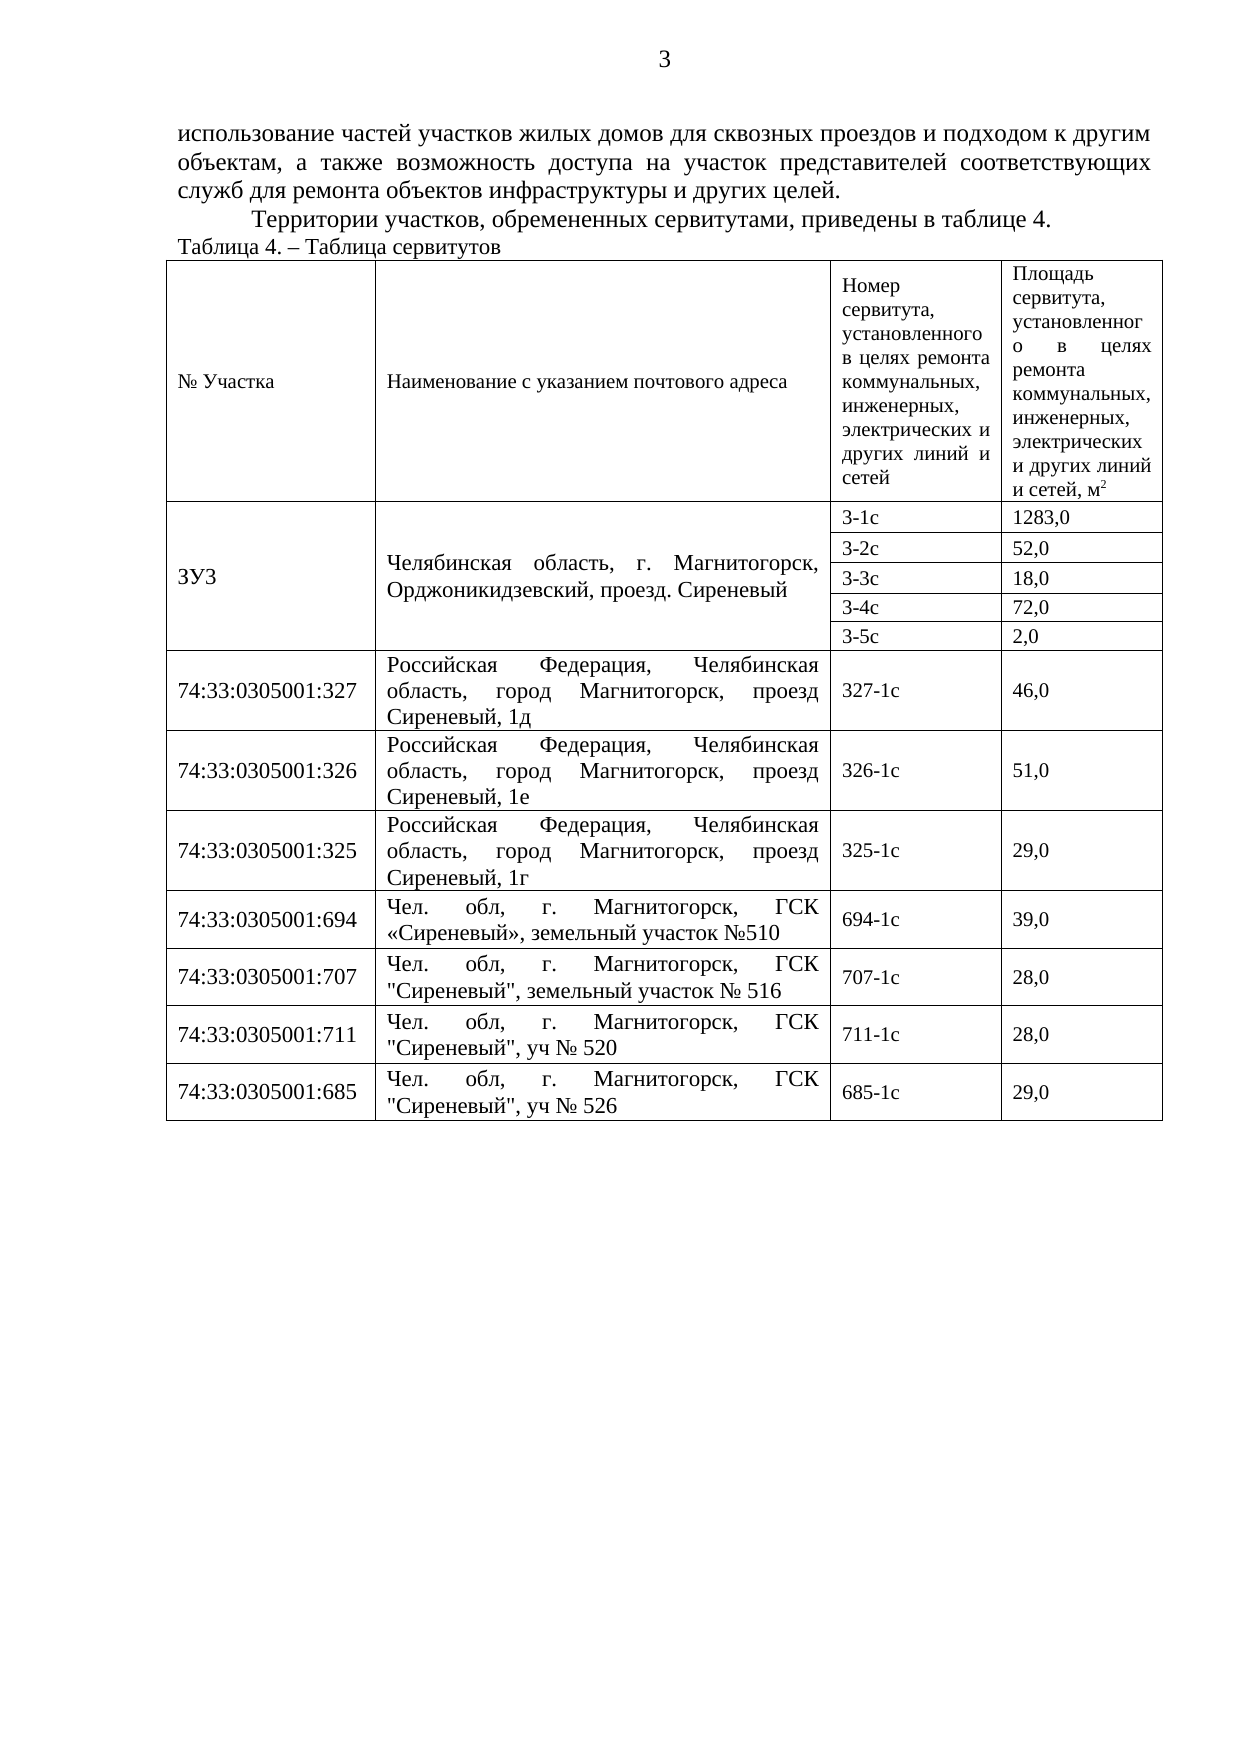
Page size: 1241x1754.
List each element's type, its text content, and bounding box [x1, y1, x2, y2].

table_header Номер сервитута, установленного в целях ремонта коммунальных, инженерных, электрических и других линий и сетей [831, 261, 1001, 501]
table_cell 1283,0 [1002, 502, 1162, 532]
table_cell Российская Федерация, Челябинская область, город Магнитогорск, проезд Сиреневый, 1д [376, 651, 830, 730]
table_cell 74:33:0305001:707 [167, 949, 375, 1005]
table_cell 28,0 [1002, 1006, 1162, 1062]
table_cell Чел. обл, г. Магнитогорск, ГСК "Сиреневый", уч № 526 [376, 1064, 830, 1120]
table_cell 74:33:0305001:685 [167, 1064, 375, 1120]
table_cell 74:33:0305001:711 [167, 1006, 375, 1062]
table_cell 2,0 [1002, 622, 1162, 649]
table_cell 3-1с [831, 502, 1001, 532]
table_cell 326-1с [831, 731, 1001, 810]
table_cell 18,0 [1002, 563, 1162, 593]
table_cell 74:33:0305001:326 [167, 731, 375, 810]
table_header Площадь сервитута, установленного в целях ремонта коммунальных, инженерных, электрических и других линий и сетей, м2 [1002, 261, 1162, 501]
table_cell 29,0 [1002, 1064, 1162, 1120]
table_cell 74:33:0305001:327 [167, 651, 375, 730]
table_cell 711-1с [831, 1006, 1001, 1062]
table_cell 39,0 [1002, 891, 1162, 947]
table_cell 325-1с [831, 811, 1001, 890]
table_cell 707-1с [831, 949, 1001, 1005]
table_cell 52,0 [1002, 533, 1162, 562]
text Территории участков, обремененных сервитутами, приведены в таблице 4. [177, 204, 1152, 233]
table_header № Участка [167, 261, 375, 501]
text Таблица 4. – Таблица сервитутов [177, 233, 1152, 259]
table_cell 29,0 [1002, 811, 1162, 890]
table_cell Челябинская область, г. Магнитогорск, Орджоникидзевский, проезд. Сиреневый [376, 502, 830, 649]
table_cell 3-2с [831, 533, 1001, 562]
table_cell 51,0 [1002, 731, 1162, 810]
table_cell 3-3с [831, 563, 1001, 593]
table_cell 3-4с [831, 594, 1001, 621]
table_cell ЗУ3 [167, 502, 375, 649]
table_cell 28,0 [1002, 949, 1162, 1005]
table_cell 685-1с [831, 1064, 1001, 1120]
table_cell 72,0 [1002, 594, 1162, 621]
table_cell 694-1с [831, 891, 1001, 947]
table_cell Российская Федерация, Челябинская область, город Магнитогорск, проезд Сиреневый, 1г [376, 811, 830, 890]
table_cell Чел. обл, г. Магнитогорск, ГСК "Сиреневый", уч № 520 [376, 1006, 830, 1062]
table_header Наименование с указанием почтового адреса [376, 261, 830, 501]
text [177, 118, 1152, 204]
table_cell 3-5с [831, 622, 1001, 649]
table_cell Чел. обл, г. Магнитогорск, ГСК "Сиреневый", земельный участок № 516 [376, 949, 830, 1005]
table_cell 74:33:0305001:325 [167, 811, 375, 890]
table_cell Российская Федерация, Челябинская область, город Магнитогорск, проезд Сиреневый, 1е [376, 731, 830, 810]
table_cell 74:33:0305001:694 [167, 891, 375, 947]
table_cell 46,0 [1002, 651, 1162, 730]
table_cell 327-1с [831, 651, 1001, 730]
table_cell Чел. обл, г. Магнитогорск, ГСК «Сиреневый», земельный участок №510 [376, 891, 830, 947]
